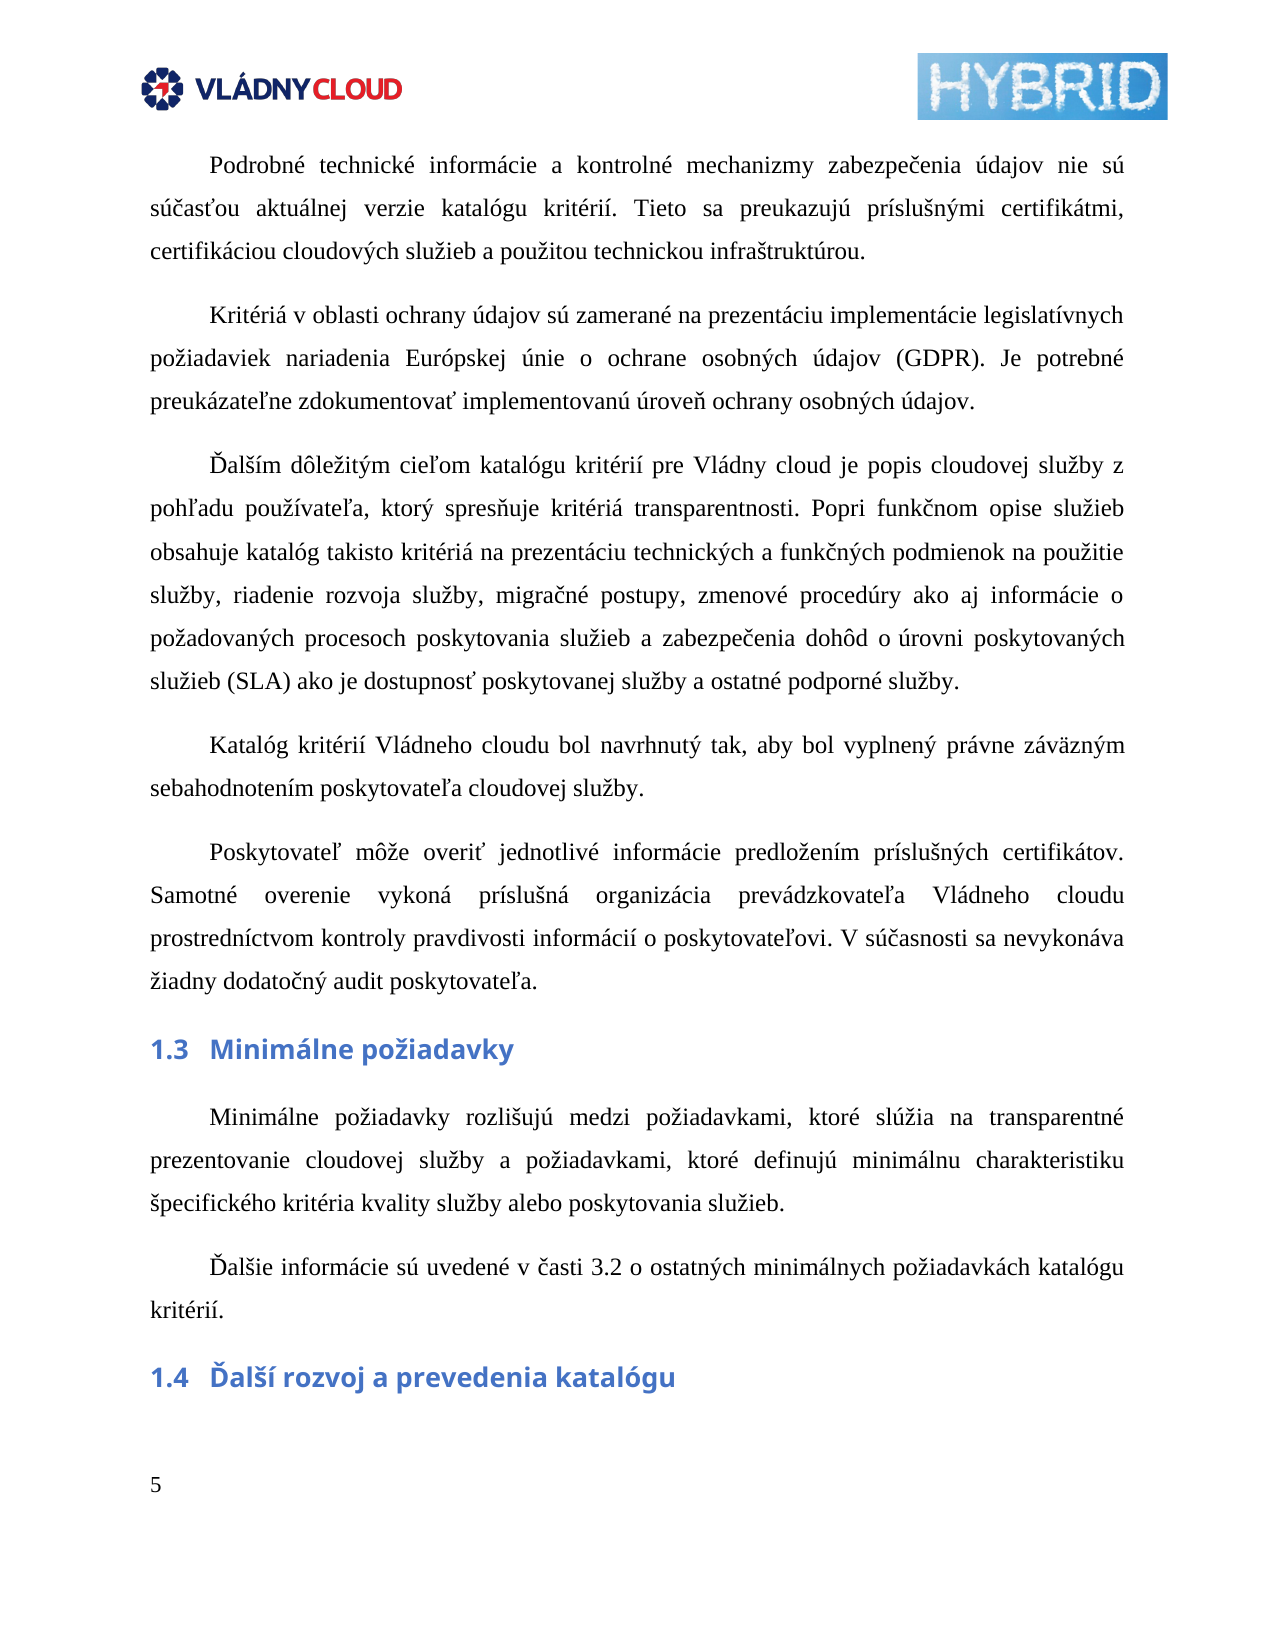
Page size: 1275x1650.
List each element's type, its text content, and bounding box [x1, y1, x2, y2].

picture [122, 53, 422, 125]
picture [917, 53, 1168, 120]
text Ďalším dôležitým cieľom katalógu kritérií pre Vládny cloud je popis cloudovej služby z pohľadu používateľa, ktorý spresňuje kritériá transparentnosti. Popri funkčnom opise služieb obsahuje katalóg takisto kritériá na prezentáciu technických a funkčných podmienok na použitie služby, riadenie rozvoja služby, migračné postupy, zmenové procedúry ako aj informácie o požadovaných procesoch poskytovania služieb a zabezpečenia dohôd o úrovni poskytovaných služieb (SLA) ako je dostupnosť poskytovanej služby a ostatné podporné služby. [150, 450, 1125, 695]
text Ďalšie informácie sú uvedené v časti 3.2 o ostatných minimálnych požiadavkách katalógu kritérií. [150, 1252, 1125, 1324]
subtitle Minimálne požiadavky [150, 1030, 1125, 1067]
text Kritériá v oblasti ochrany údajov sú zamerané na prezentáciu implementácie legislatívnych požiadaviek nariadenia Európskej únie o ochrane osobných údajov (GDPR). Je potrebné preukázateľne zdokumentovať implementovanú úroveň ochrany osobných údajov. [150, 300, 1125, 415]
subtitle Ďalší rozvoj a prevedenia katalógu [150, 1359, 1125, 1396]
text Podrobné technické informácie a kontrolné mechanizmy zabezpečenia údajov nie sú súčasťou aktuálnej verzie katalógu kritérií. Tieto sa preukazujú príslušnými certifikátmi, certifikáciou cloudových služieb a použitou technickou infraštruktúrou. [150, 150, 1125, 265]
text Minimálne požiadavky rozlišujú medzi požiadavkami, ktoré slúžia na transparentné prezentovanie cloudovej služby a požiadavkami, ktoré definujú minimálnu charakteristiku špecifického kritéria kvality služby alebo poskytovania služieb. [150, 1102, 1125, 1217]
text Katalóg kritérií Vládneho cloudu bol navrhnutý tak, aby bol vyplnený právne záväzným sebahodnotením poskytovateľa cloudovej služby. [150, 730, 1125, 802]
text Poskytovateľ môže overiť jednotlivé informácie predložením príslušných certifikátov. Samotné overenie vykoná príslušná organizácia prevádzkovateľa Vládneho cloudu prostredníctvom kontroly pravdivosti informácií o poskytovateľovi. V súčasnosti sa nevykonáva žiadny dodatočný audit poskytovateľa. [150, 837, 1125, 995]
